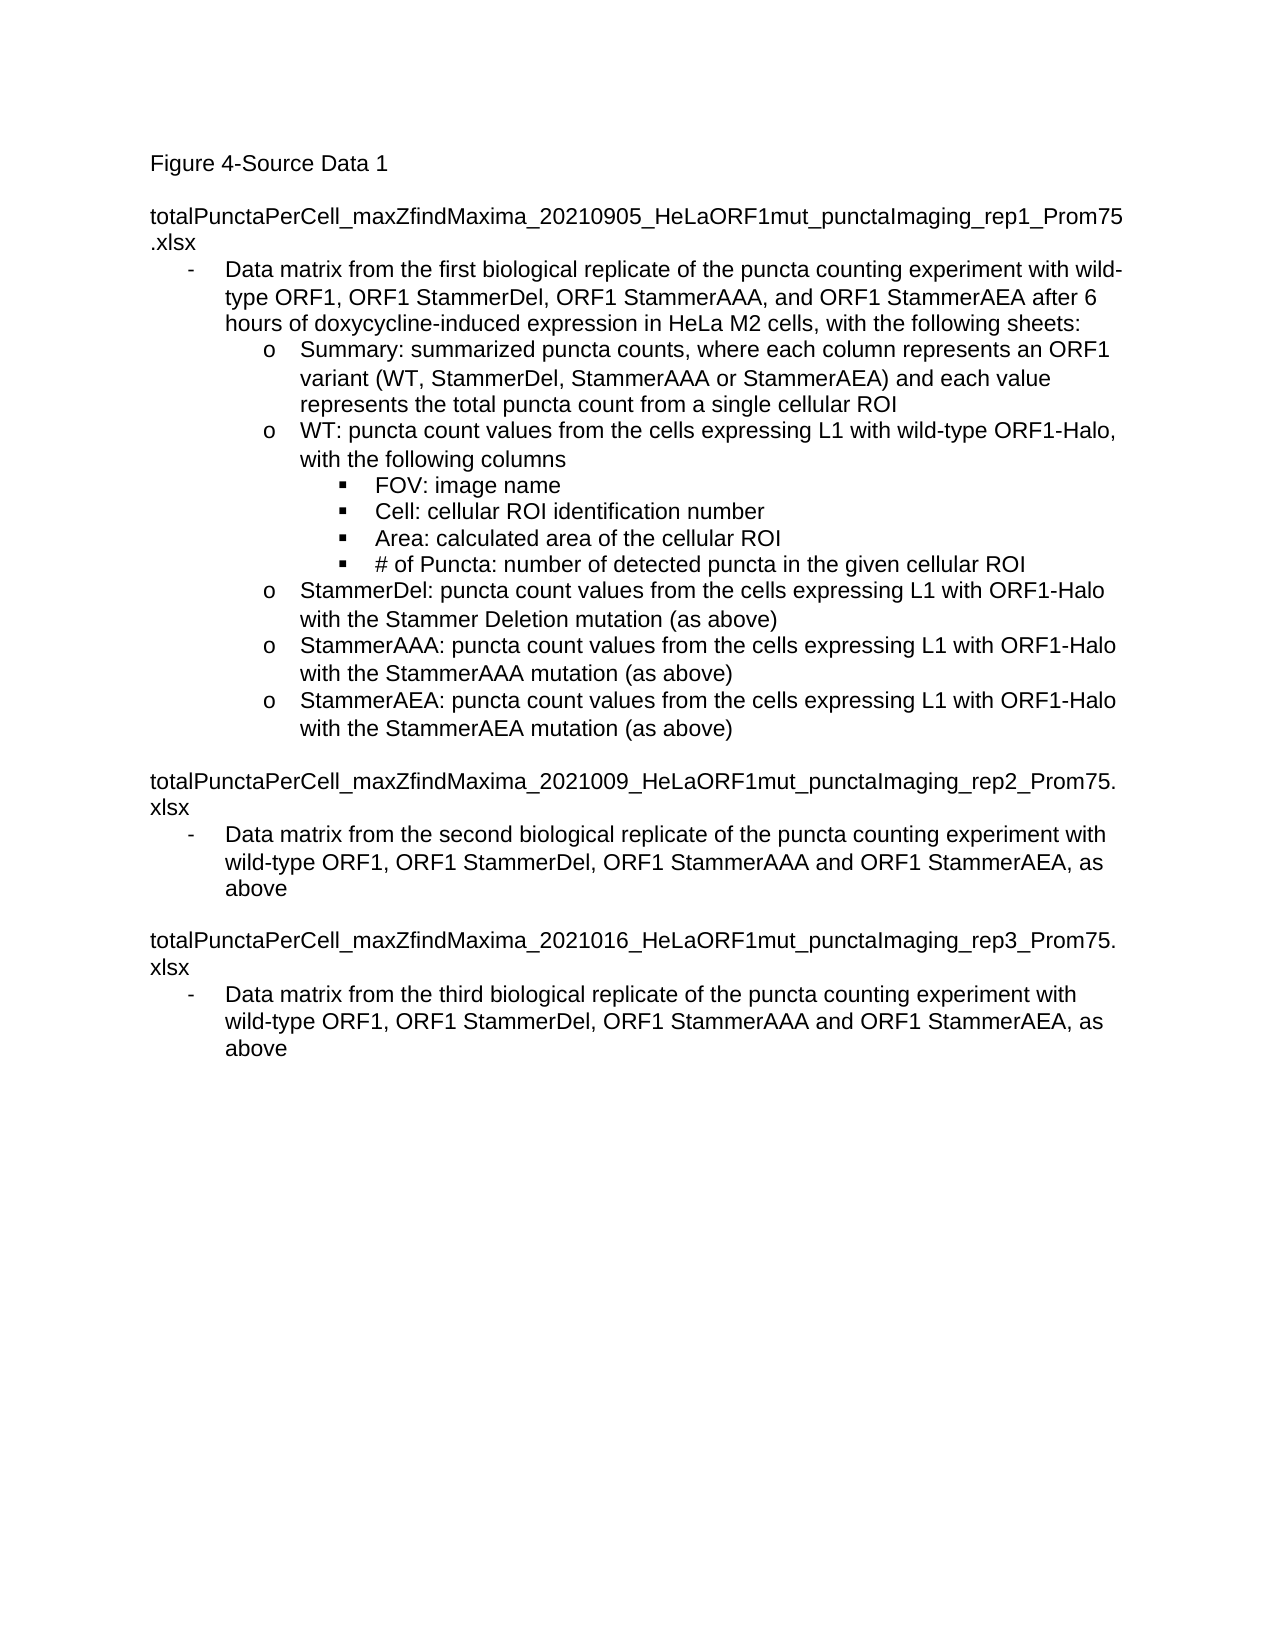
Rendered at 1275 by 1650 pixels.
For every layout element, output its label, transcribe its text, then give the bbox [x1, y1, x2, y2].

list Data matrix from the third biological replicate of the puncta counting experiment with wild-type ORF1, ORF1 StammerDel, ORF1 StammerAAA and ORF1 StammerAEA, as above [187, 980, 1125, 1061]
list Data matrix from the second biological replicate of the puncta counting experiment with wild-type ORF1, ORF1 StammerDel, ORF1 StammerAAA and ORF1 StammerAEA, as above [187, 820, 1125, 901]
list FOV: image name [337, 472, 1125, 498]
list Cell: cellular ROI identification number [337, 498, 1125, 524]
list # of Puncta: number of detected puncta in the given cellular ROI [337, 551, 1125, 577]
list StammerAAA: puncta count values from the cells expressing L1 with ORF1-Halo with the StammerAAA mutation (as above) [262, 632, 1125, 687]
text totalPunctaPerCell_maxZfindMaxima_2021009_HeLaORF1mut_punctaImaging_rep2_Prom75.xlsx [150, 768, 1125, 820]
list StammerDel: puncta count values from the cells expressing L1 with ORF1-Halo with the Stammer Deletion mutation (as above) [262, 577, 1125, 632]
text totalPunctaPerCell_maxZfindMaxima_20210905_HeLaORF1mut_punctaImaging_rep1_Prom75.xlsx [150, 203, 1125, 255]
text totalPunctaPerCell_maxZfindMaxima_2021016_HeLaORF1mut_punctaImaging_rep3_Prom75.xlsx [150, 927, 1125, 980]
list Area: calculated area of the cellular ROI [337, 524, 1125, 551]
text Figure 4-Source Data 1 [150, 150, 1125, 176]
list StammerAEA: puncta count values from the cells expressing L1 with ORF1-Halo with the StammerAEA mutation (as above) [262, 687, 1125, 741]
list WT: puncta count values from the cells expressing L1 with wild-type ORF1-Halo, with the following columns [262, 417, 1125, 472]
list Summary: summarized puncta counts, where each column represents an ORF1 variant (WT, StammerDel, StammerAAA or StammerAEA) and each value represents the total puncta count from a single cellular ROI [262, 336, 1125, 417]
list Data matrix from the first biological replicate of the puncta counting experiment with wild-type ORF1, ORF1 StammerDel, ORF1 StammerAAA, and ORF1 StammerAEA after 6 hours of doxycycline-induced expression in HeLa M2 cells, with the following sheets: [187, 255, 1125, 336]
